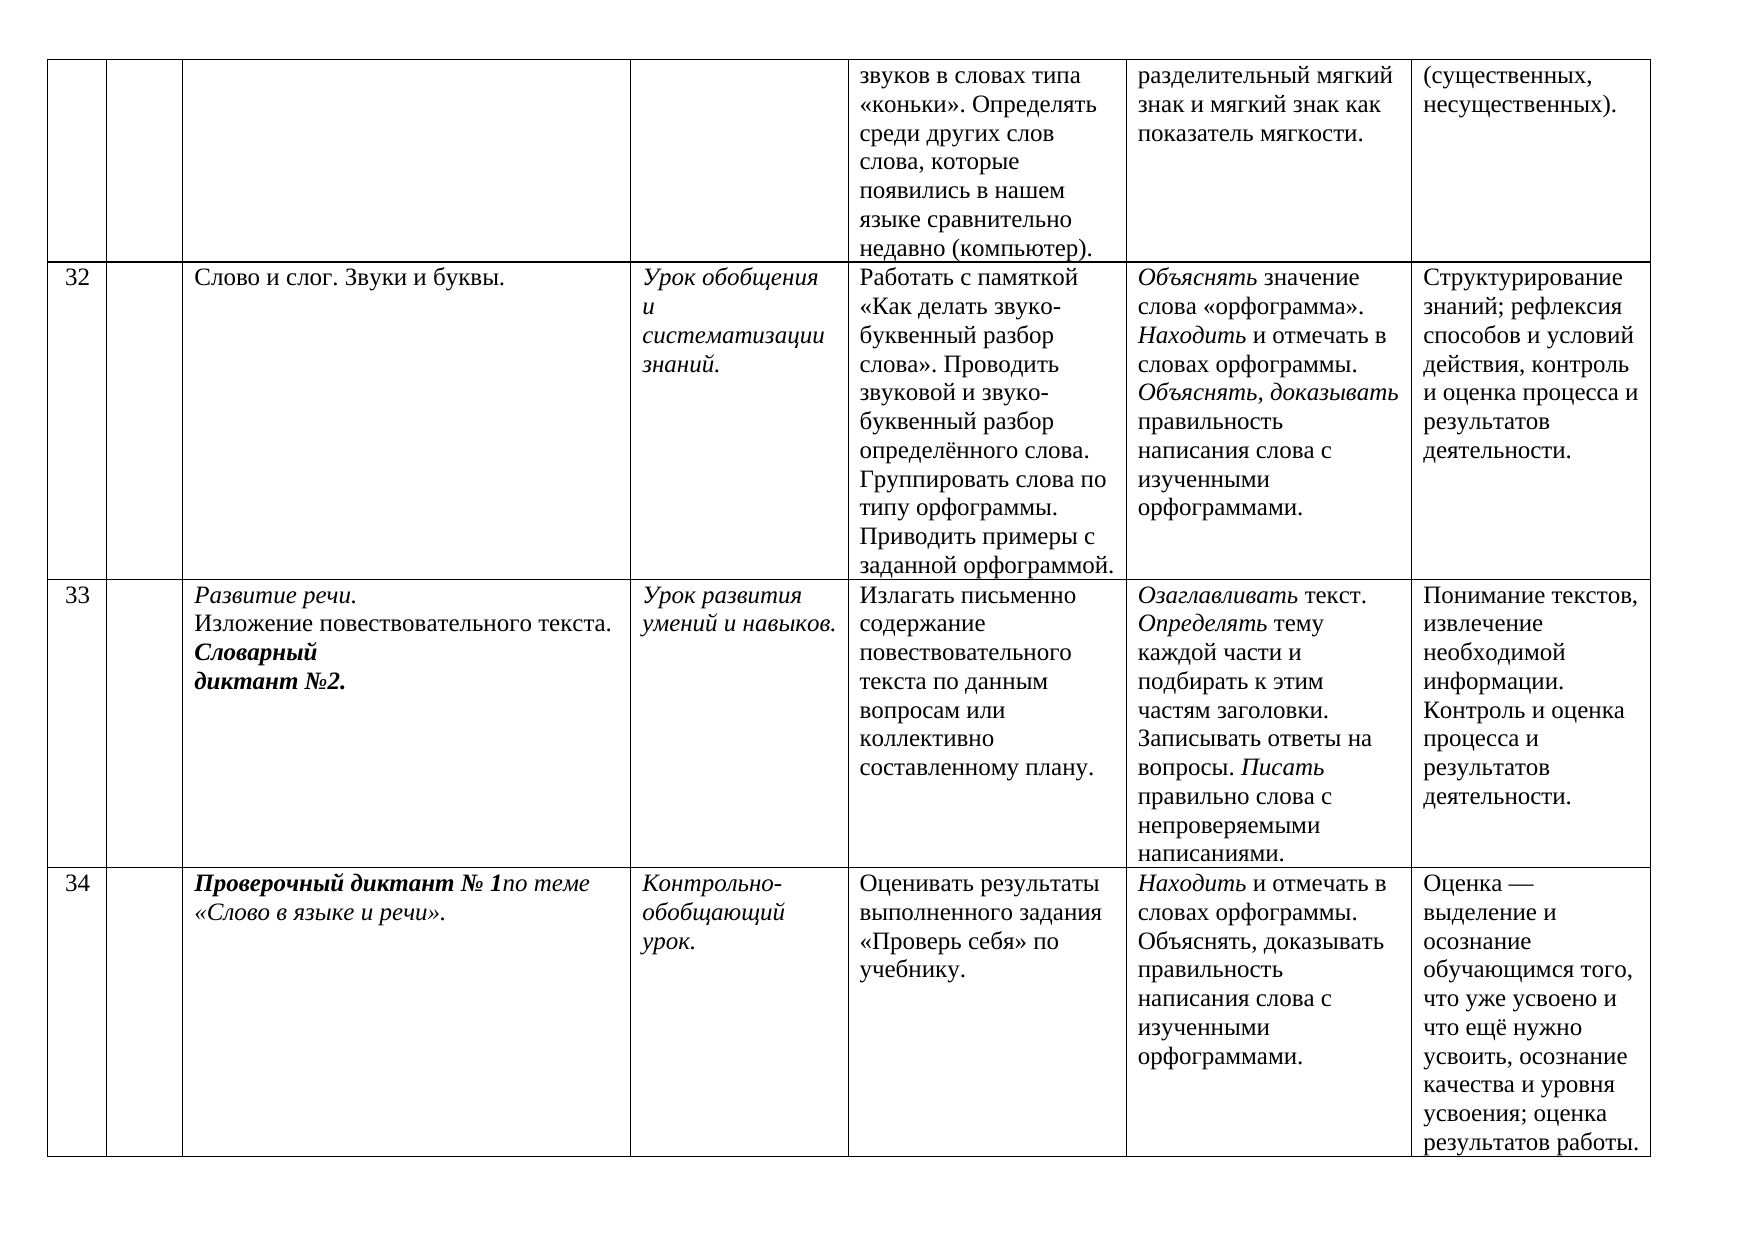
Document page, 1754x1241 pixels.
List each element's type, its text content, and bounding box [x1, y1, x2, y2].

table_cell Урок обобщения и систематизации знаний. [631, 263, 848, 579]
table_cell Понимание текстов, извлечение необходимой информации. Контроль и оценка процесса и результатов деятельности. [1412, 580, 1650, 867]
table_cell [1127, 60, 1411, 261]
table_cell Контрольно-обобщающий урок. [631, 868, 848, 1156]
table_cell Объяснять значение слова «орфограмма». Находить и отмечать в словах орфограммы. Объяснять, доказывать правильность написания слова с изученными орфограммами. [1127, 263, 1411, 579]
table_cell Озаглавливать текст. Определять тему каждой части и подбирать к этим частям заголовки. Записывать ответы на вопросы. Писать правильно слова с непроверяемыми написаниями. [1127, 580, 1411, 867]
table_cell [107, 580, 182, 867]
table_cell 34 [48, 868, 106, 1156]
table_cell 31 [48, 60, 106, 261]
table_cell Находить и отмечать в словах орфограммы. Объяснять, доказывать правильность написания слова с изученными орфограммами. [1127, 868, 1411, 1156]
table_cell Структурирование знаний; рефлексия способов и условий действия, контроль и оценка процесса и результатов деятельности. [1412, 263, 1650, 579]
table_cell Проверочный диктант № 1по теме «Слово в языке и речи». [183, 868, 630, 1156]
table_cell Урок развития умений и навыков. [631, 580, 848, 867]
table_cell 33 [48, 580, 106, 867]
table_cell Работать с памяткой «Как делать звуко-буквенный разбор слова». Проводить звуковой и звуко-буквенный разбор определённого слова. Группировать слова по типу орфограммы. Приводить примеры с заданной орфограммой. [849, 263, 1126, 579]
table_cell Излагать письменно содержание повествовательного текста по данным вопросам или коллективно составленному плану. [849, 580, 1126, 867]
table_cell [631, 60, 848, 261]
table_cell [107, 868, 182, 1156]
table_cell Развитие речи. Изложение повествовательного текста. Словарный диктант №2. [183, 580, 630, 867]
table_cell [183, 60, 630, 261]
table_cell Оценка — выделение и осознание обучающимся того, что уже усвоено и что ещё нужно усвоить, осознание качества и уровня усвоения; оценка результатов работы. [1412, 868, 1650, 1156]
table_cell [849, 60, 1126, 261]
table_cell [107, 263, 182, 579]
table_cell Слово и слог. Звуки и буквы. [183, 263, 630, 579]
table_cell 32 [48, 263, 106, 579]
table_cell [107, 60, 182, 261]
table_cell Оценивать результаты выполненного задания «Проверь себя» по учебнику. [849, 868, 1126, 1156]
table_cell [1412, 60, 1650, 261]
